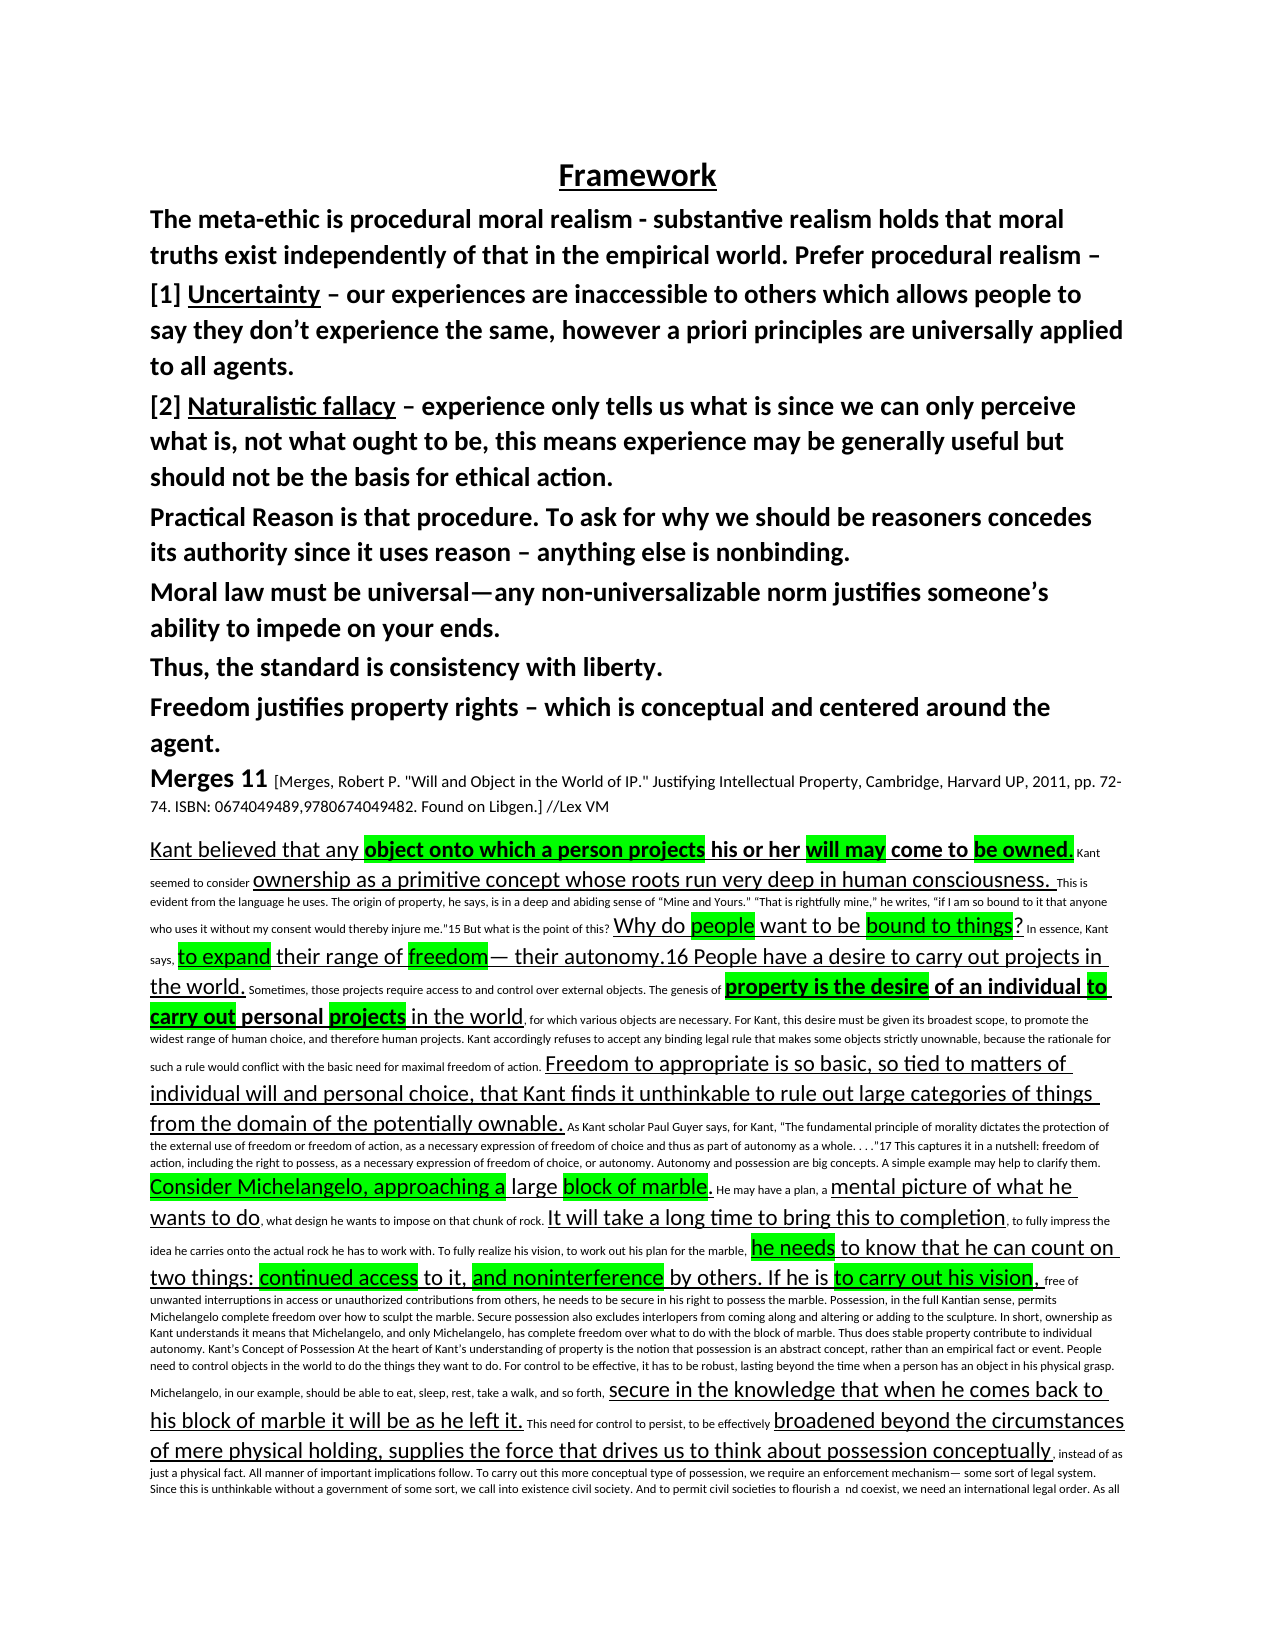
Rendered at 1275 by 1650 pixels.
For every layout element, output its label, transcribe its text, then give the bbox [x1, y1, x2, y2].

subtitle Moral law must be universal—any non-universalizable norm justifies someone’s ability to impede on your ends. [150, 575, 1125, 644]
subtitle The meta-ethic is procedural moral realism - substantive realism holds that moral truths exist independently of that in the empirical world. Prefer procedural realism – [150, 202, 1125, 271]
subtitle Freedom justifies property rights – which is conceptual and centered around the agent. [150, 690, 1125, 759]
subtitle Framework [150, 154, 1125, 195]
subtitle [2] Naturalistic fallacy – experience only tells us what is since we can only perceive what is, not what ought to be, this means experience may be generally useful but should not be the basis for ethical action. [150, 389, 1125, 493]
subtitle Practical Reason is that procedure. To ask for why we should be reasoners concedes its authority since it uses reason – anything else is nonbinding. [150, 500, 1125, 568]
subtitle Thus, the standard is consistency with liberty. [150, 651, 1125, 684]
text Merges 11 [Merges, Robert P. "Will and Object in the World of IP." Justifying Intellectual Property, Cambridge, Harvard UP, 2011, pp. 72-74. ISBN: 0674049489,9780674049482. Found on Libgen.] //Lex VM [150, 762, 1125, 817]
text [150, 835, 1125, 1497]
subtitle [1] Uncertainty – our experiences are inaccessible to others which allows people to say they don’t experience the same, however a priori principles are universally applied to all agents. [150, 278, 1125, 382]
